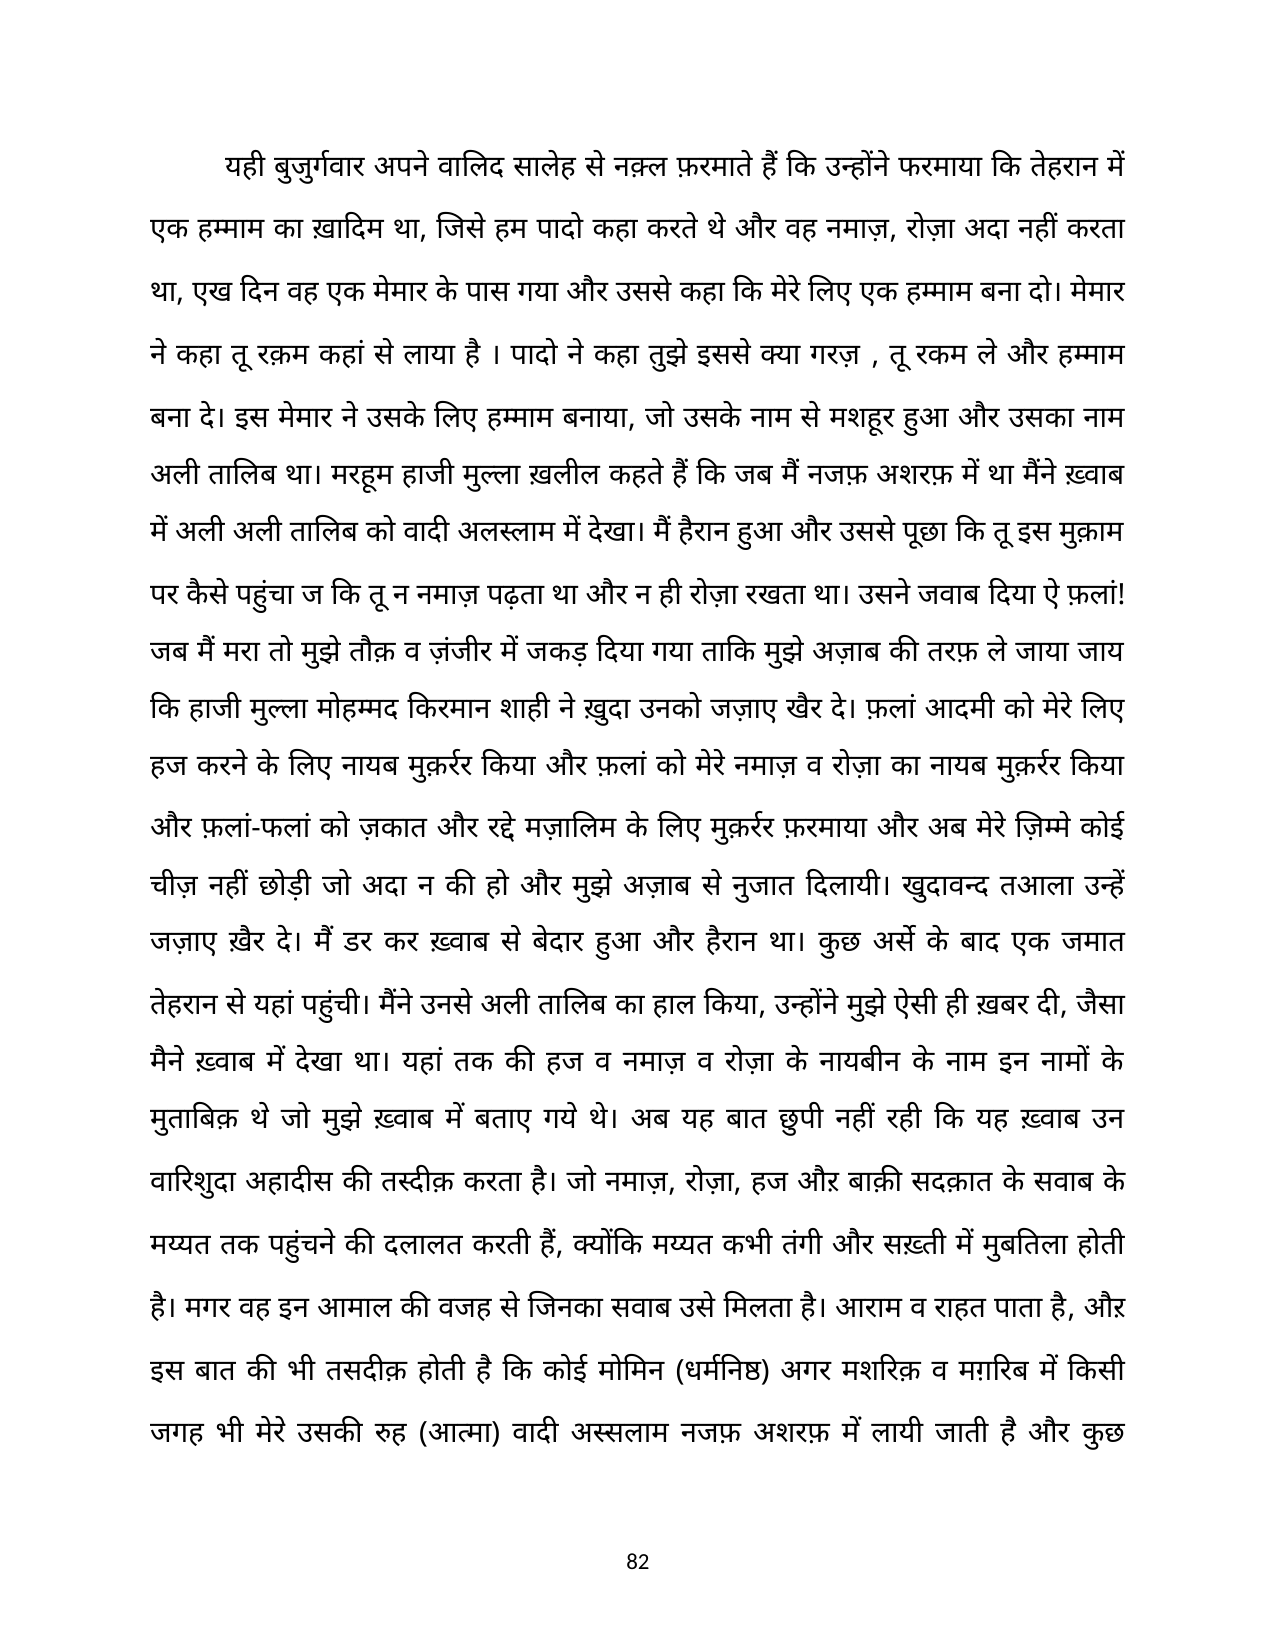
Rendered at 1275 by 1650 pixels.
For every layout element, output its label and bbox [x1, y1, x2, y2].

text [150, 150, 1125, 1454]
